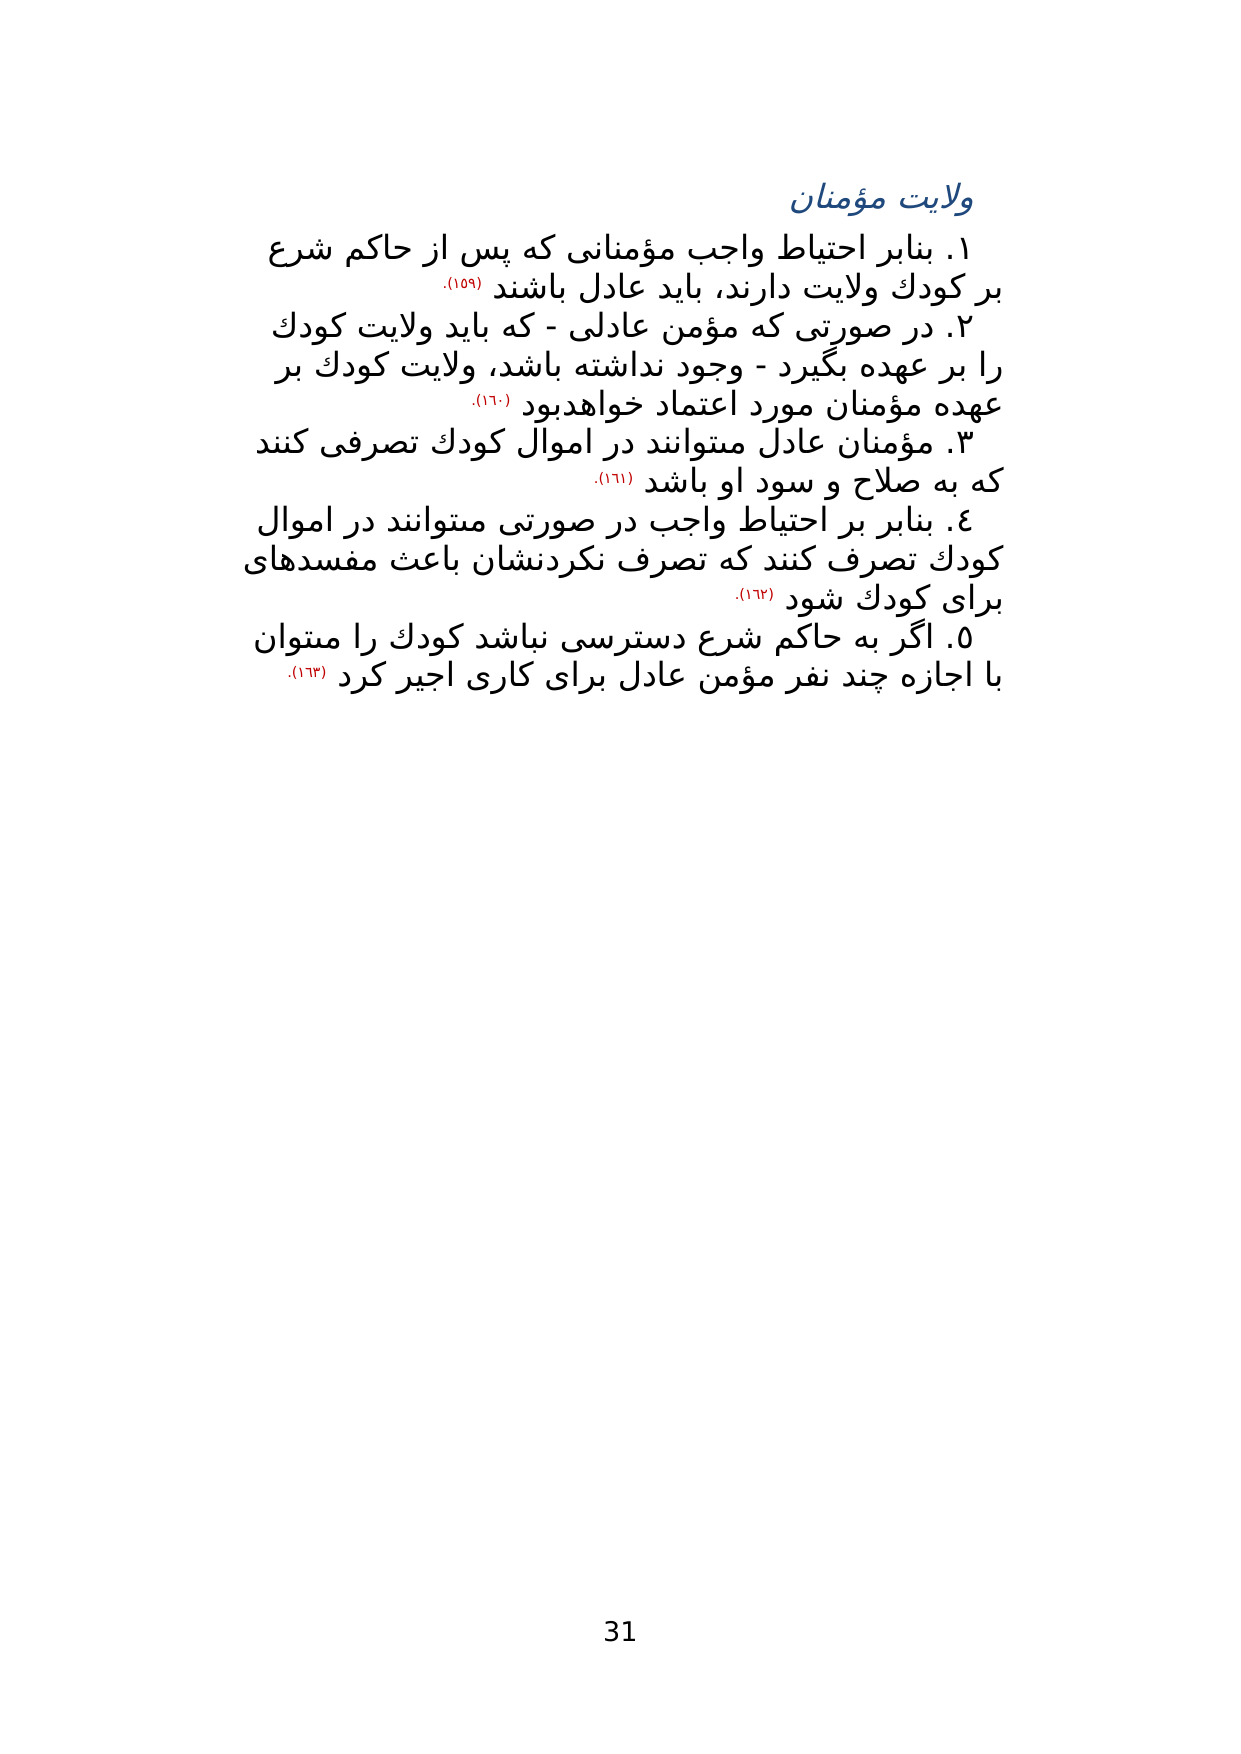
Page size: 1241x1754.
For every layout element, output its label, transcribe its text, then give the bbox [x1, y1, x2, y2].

text ٣. مؤمنان عادل مى‏توانند در اموال كودك تصرفى كنند كه به صلاح و سود او باشد (١٦١). [236, 423, 1004, 501]
text ٥. اگر به حاكم شرع دسترسى نباشد كودك را مى‏توان با اجازه چند نفر مؤمن عادل براى كارى اجير كرد (١٦٣). [236, 617, 1004, 695]
text ٤. بنابر بر احتياط واجب در صورتى مى‏توانند در اموال كودك تصرف كنند كه تصرف نكردنشان باعث مفسده‏اى براى كودك شود (١٦٢). [236, 501, 1004, 617]
text ٢. در صورتى كه مؤمن عادلى - كه بايد ولايت كودك را بر عهده بگيرد - وجود نداشته باشد، ولايت كودك بر عهده مؤمنان مورد اعتماد خواهدبود (١٦٠). [236, 306, 1004, 423]
subtitle ولايت مؤمنان‏ [236, 177, 1004, 216]
text ١. بنابر احتياط واجب مؤمنانى كه پس از حاكم شرع بر كودك ولايت دارند، بايد عادل باشند (١٥٩). [236, 228, 1004, 306]
